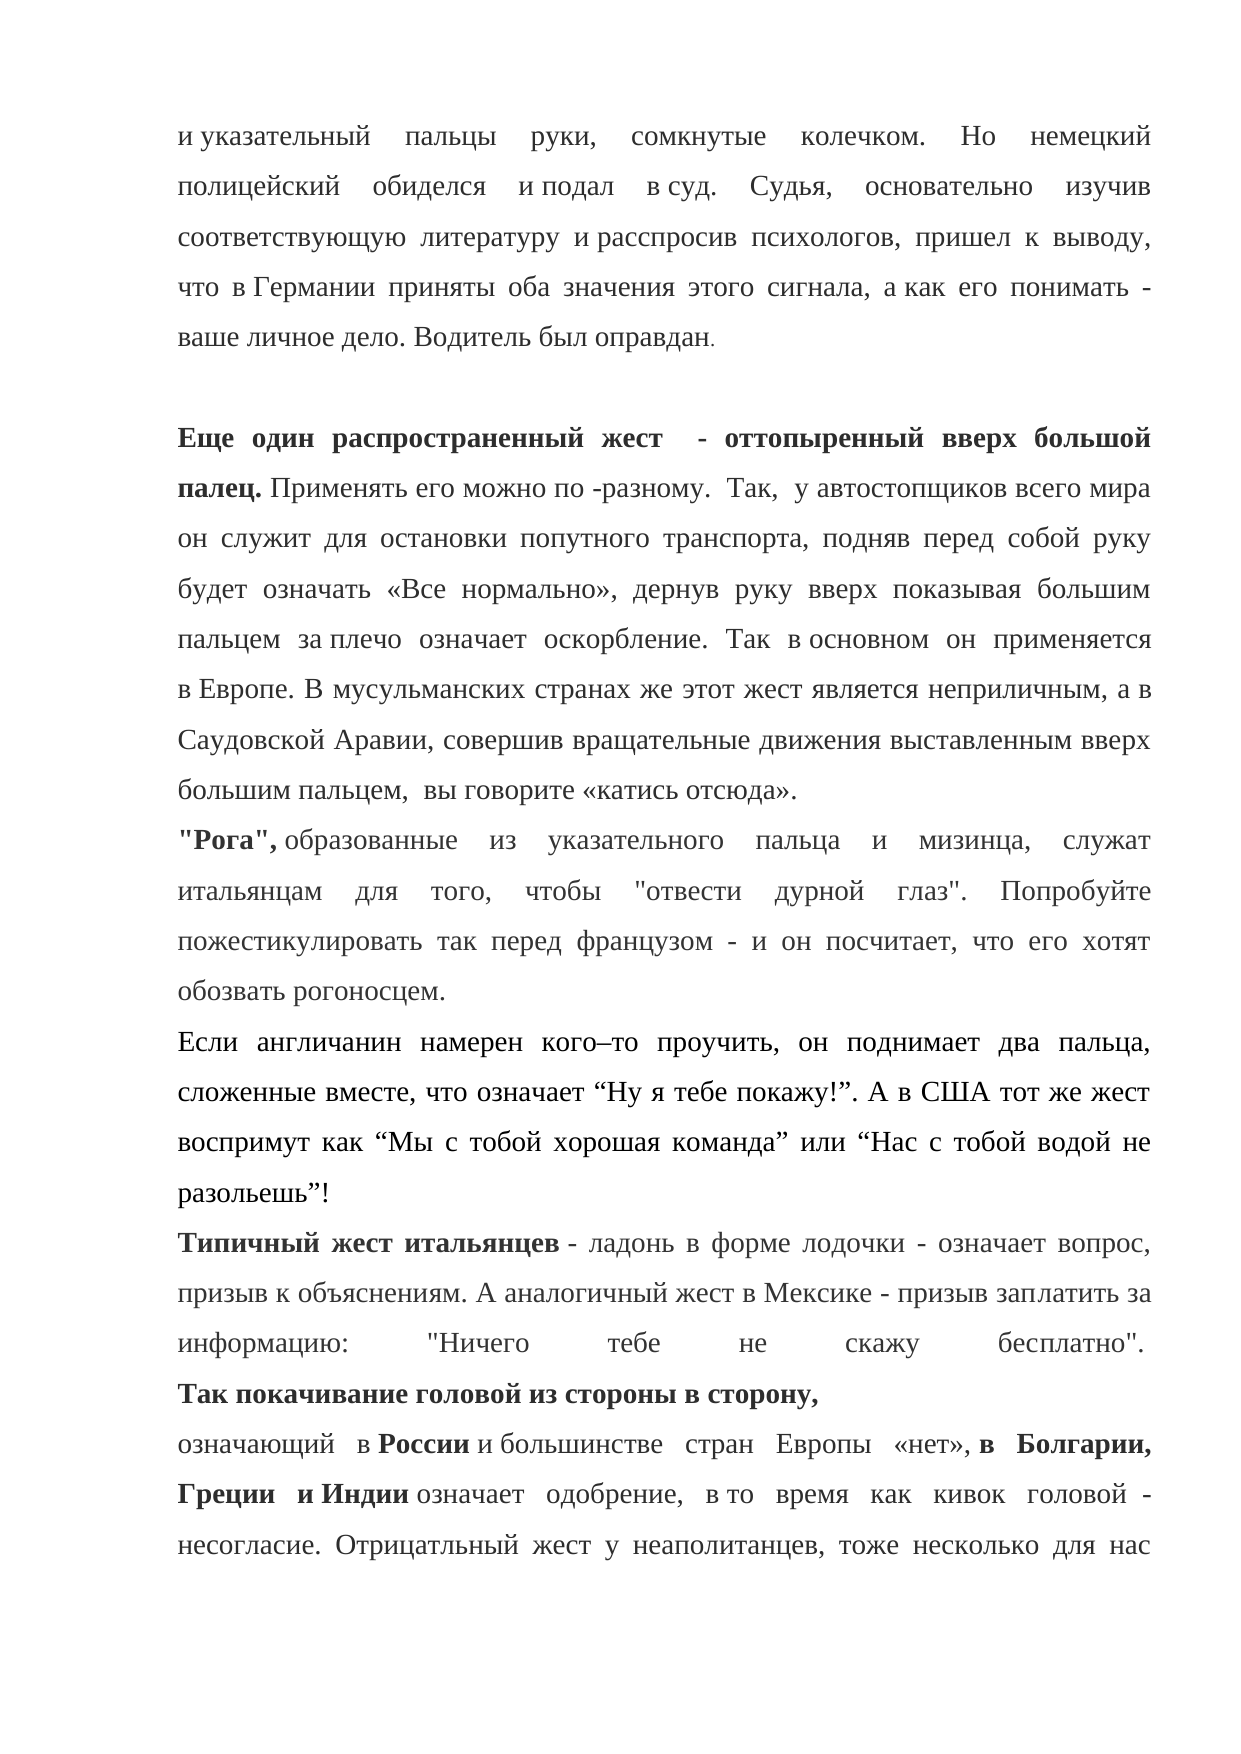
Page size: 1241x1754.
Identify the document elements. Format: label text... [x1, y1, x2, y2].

text Еще один распространенный жест - оттопыренный вверх большой палец. Применять его можно по -разному. Так, у автостопщиков всего мира он служит для остановки попутного транспорта, подняв перед собой руку будет означать «Все нормально», дернув руку вверх показывая большим пальцем за плечо означает оскорбление. Так в основном он применяется в Европе. В мусульманских странах же этот жест является неприличным, а в Саудовской Аравии, совершив вращательные движения выставленным вверх большим пальцем, вы говорите «катись отсюда». [177, 420, 1152, 806]
text Типичный жест итальянцев - ладонь в форме лодочки - означает вопрос, призыв к объяснениям. А аналогичный жест в Мексике - призыв заплатить за информацию: "Ничего тебе не скажу бесплатно". Так покачивание головой из стороны в сторону, [177, 1225, 1152, 1409]
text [177, 1426, 1152, 1560]
text "Рога", образованные из указательного пальца и мизинца, служат итальянцам для того, чтобы "отвести дурной глаз". Попробуйте пожестикулировать так перед французом - и он посчитает, что его хотят обозвать рогоносцем. [177, 822, 1152, 1007]
text Если англичанин намерен кого–то проучить, он поднимает два пальца, сложенные вместе, что означает “Ну я тебе покажу!”. А в США тот же жест воспримут как “Мы с тобой хорошая команда” или “Нас с тобой водой не разольешь”! [177, 1024, 1152, 1208]
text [177, 118, 1152, 353]
